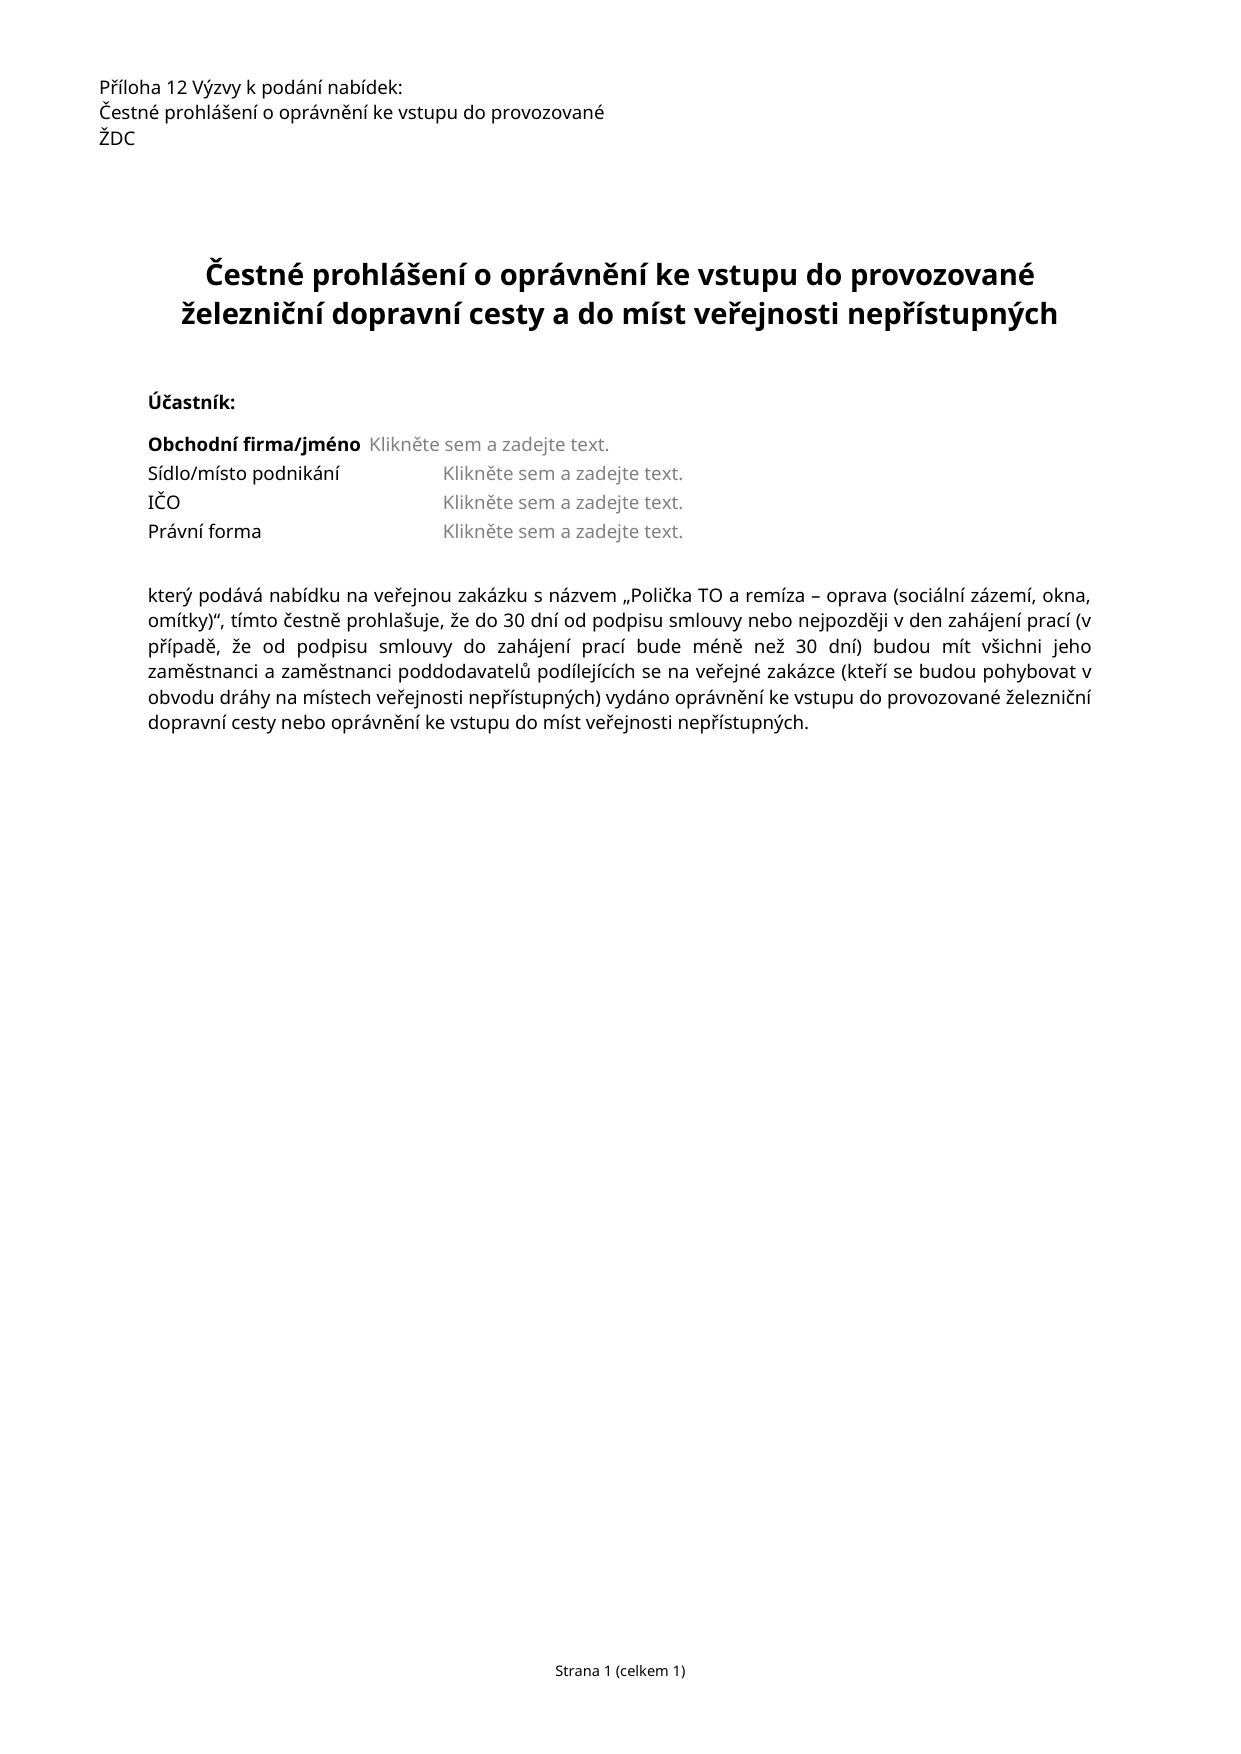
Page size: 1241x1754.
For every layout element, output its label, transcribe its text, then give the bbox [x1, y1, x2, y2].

text Účastník: [148, 384, 1093, 416]
text Sídlo/místo podnikání [148, 457, 1093, 486]
title Čestné prohlášení o oprávnění ke vstupu do provozované železniční dopravní cesty a do míst veřejnosti nepřístupných [148, 254, 1093, 333]
text IČO [148, 486, 1093, 515]
text který podává nabídku na veřejnou zakázku s názvem „Polička TO a remíza – oprava (sociální zázemí, okna, omítky)“, tímto čestně prohlašuje, že do 30 dní od podpisu smlouvy nebo nejpozději v den zahájení prací (v případě, že od podpisu smlouvy do zahájení prací bude méně než 30 dní) budou mít všichni jeho zaměstnanci a zaměstnanci poddodavatelů podílejících se na veřejné zakázce (kteří se budou pohybovat v obvodu dráhy na místech veřejnosti nepřístupných) vydáno oprávnění ke vstupu do provozované železniční dopravní cesty nebo oprávnění ke vstupu do míst veřejnosti nepřístupných. [148, 582, 1093, 735]
text Obchodní firma/jméno [148, 428, 1093, 457]
text Právní forma [148, 515, 1093, 544]
